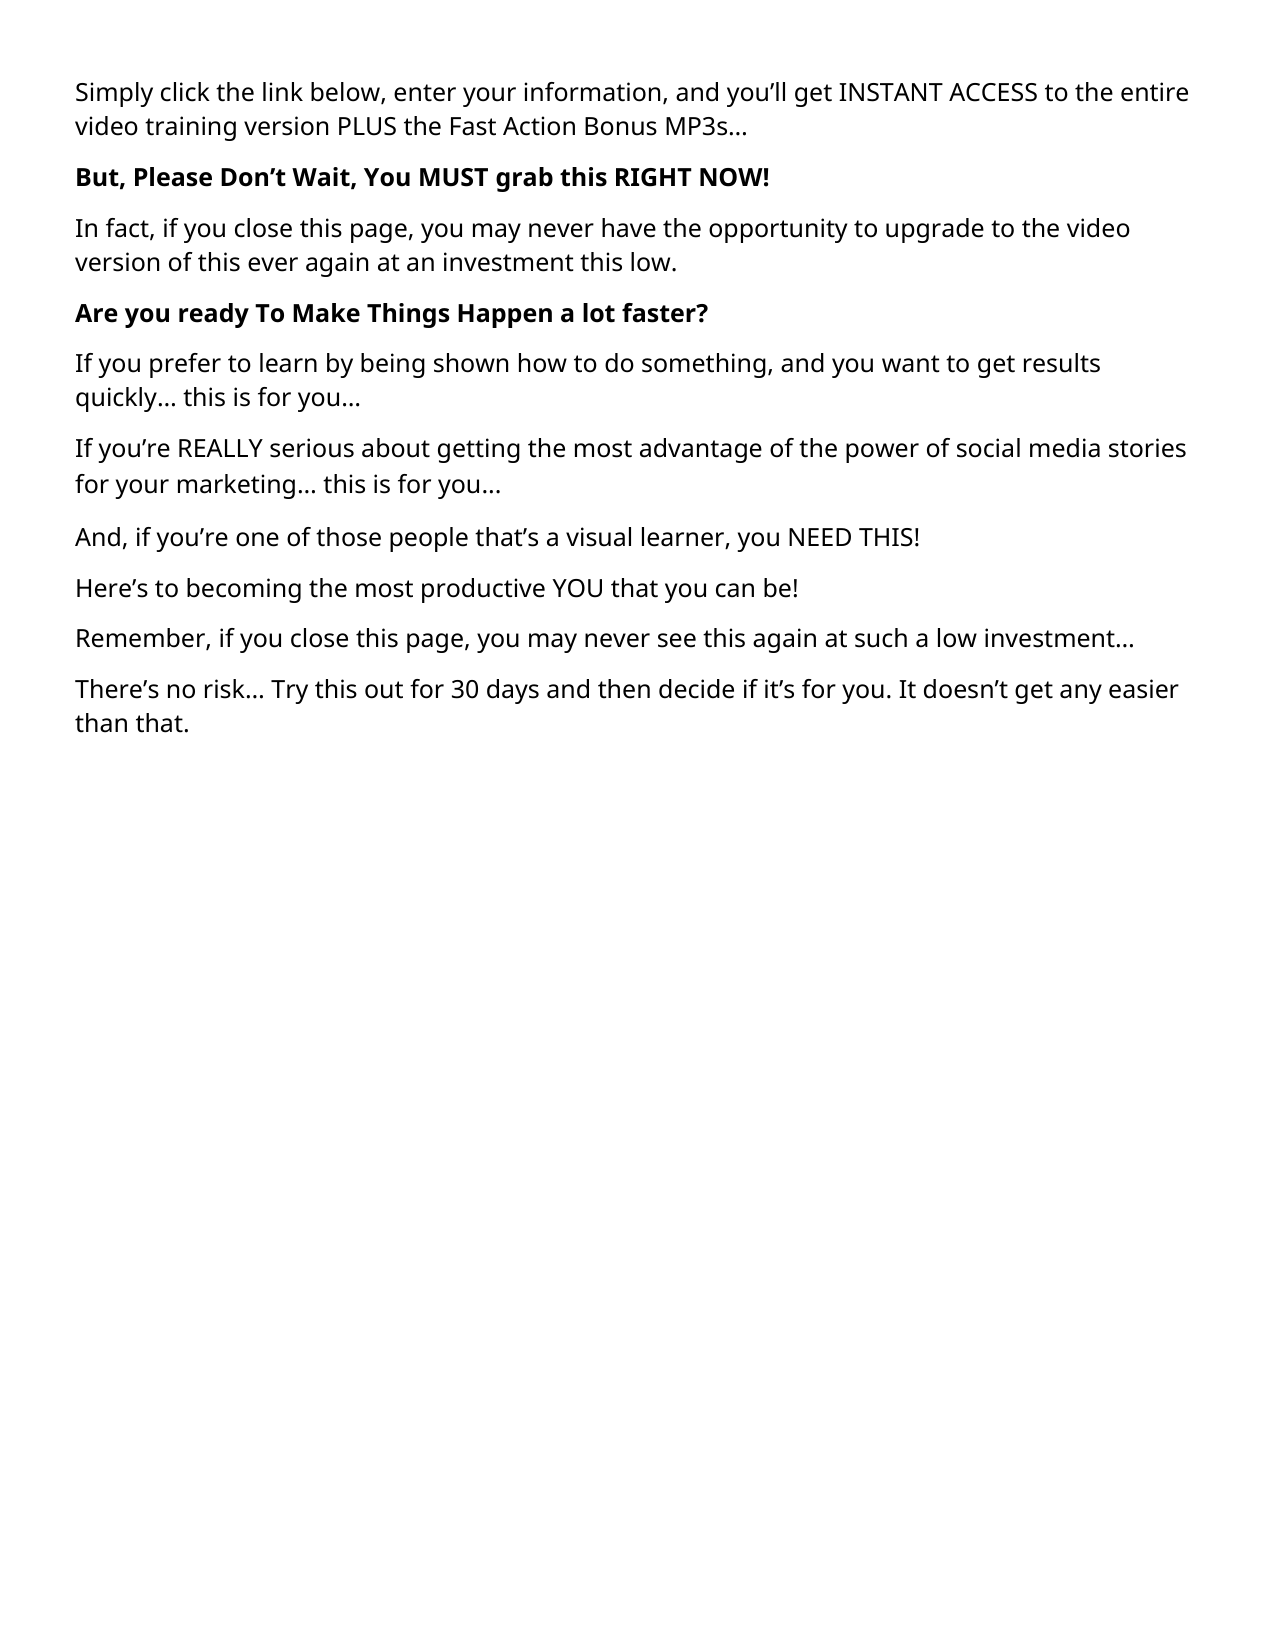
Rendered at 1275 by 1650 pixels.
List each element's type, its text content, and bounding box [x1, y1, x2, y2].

text If you’re REALLY serious about getting the most advantage of the power of social media stories for your marketing… this is for you... [75, 431, 1200, 501]
text And, if you’re one of those people that’s a visual learner, you NEED THIS! [75, 519, 1200, 554]
text If you prefer to learn by being shown how to do something, and you want to get results quickly… this is for you… [75, 346, 1200, 414]
text But, Please Don’t Wait, You MUST grab this RIGHT NOW! [75, 160, 1200, 194]
text Are you ready To Make Things Happen a lot faster? [75, 295, 1200, 329]
text There’s no risk… Try this out for 30 days and then decide if it’s for you. It doesn’t get any easier than that. [75, 672, 1200, 740]
text In fact, if you close this page, you may never have the opportunity to upgrade to the video version of this ever again at an investment this low. [75, 211, 1200, 279]
text Remember, if you close this page, you may never see this again at such a low investment… [75, 621, 1200, 655]
text Simply click the link below, enter your information, and you’ll get INSTANT ACCESS to the entire video training version PLUS the Fast Action Bonus MP3s… [75, 75, 1200, 143]
text Here’s to becoming the most productive YOU that you can be! [75, 570, 1200, 604]
